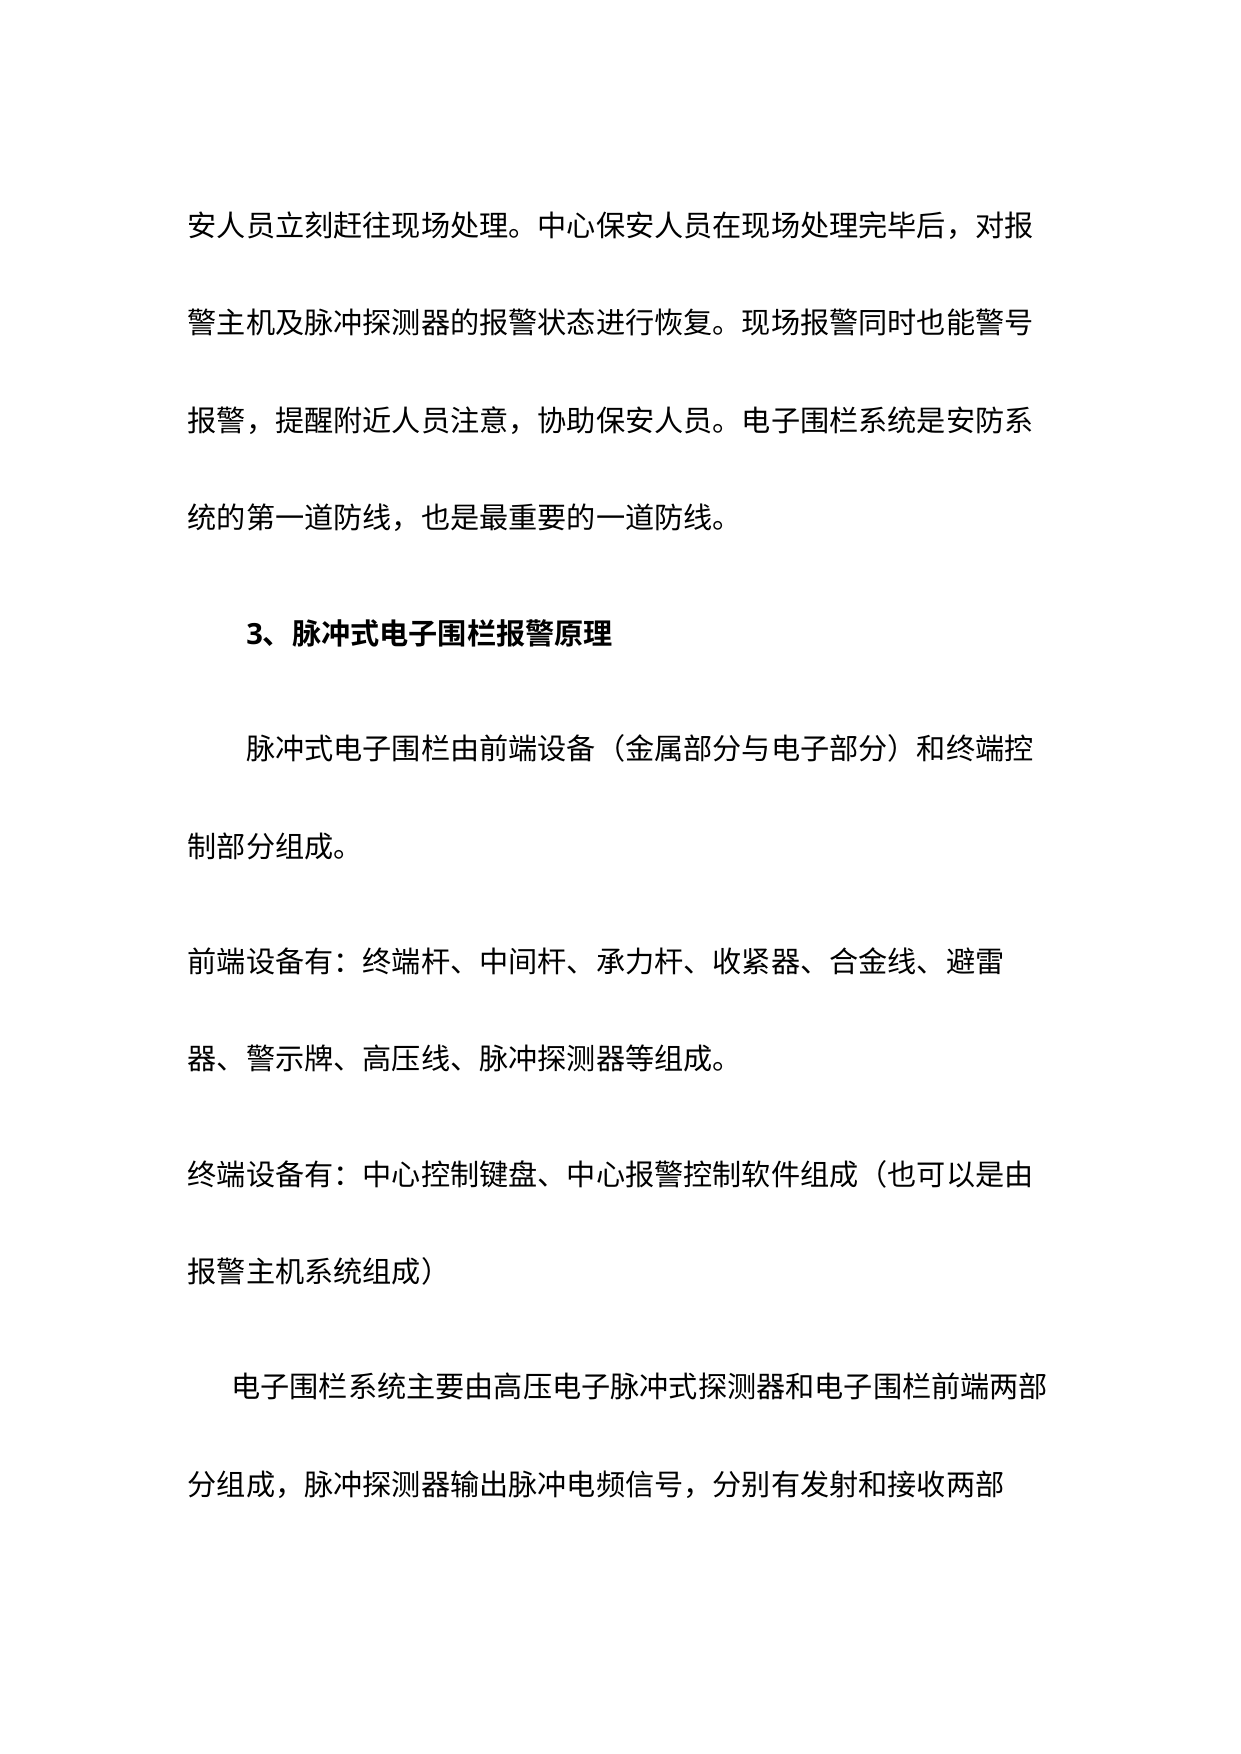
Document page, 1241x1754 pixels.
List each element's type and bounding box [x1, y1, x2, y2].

table_header [188, 162, 1053, 1515]
